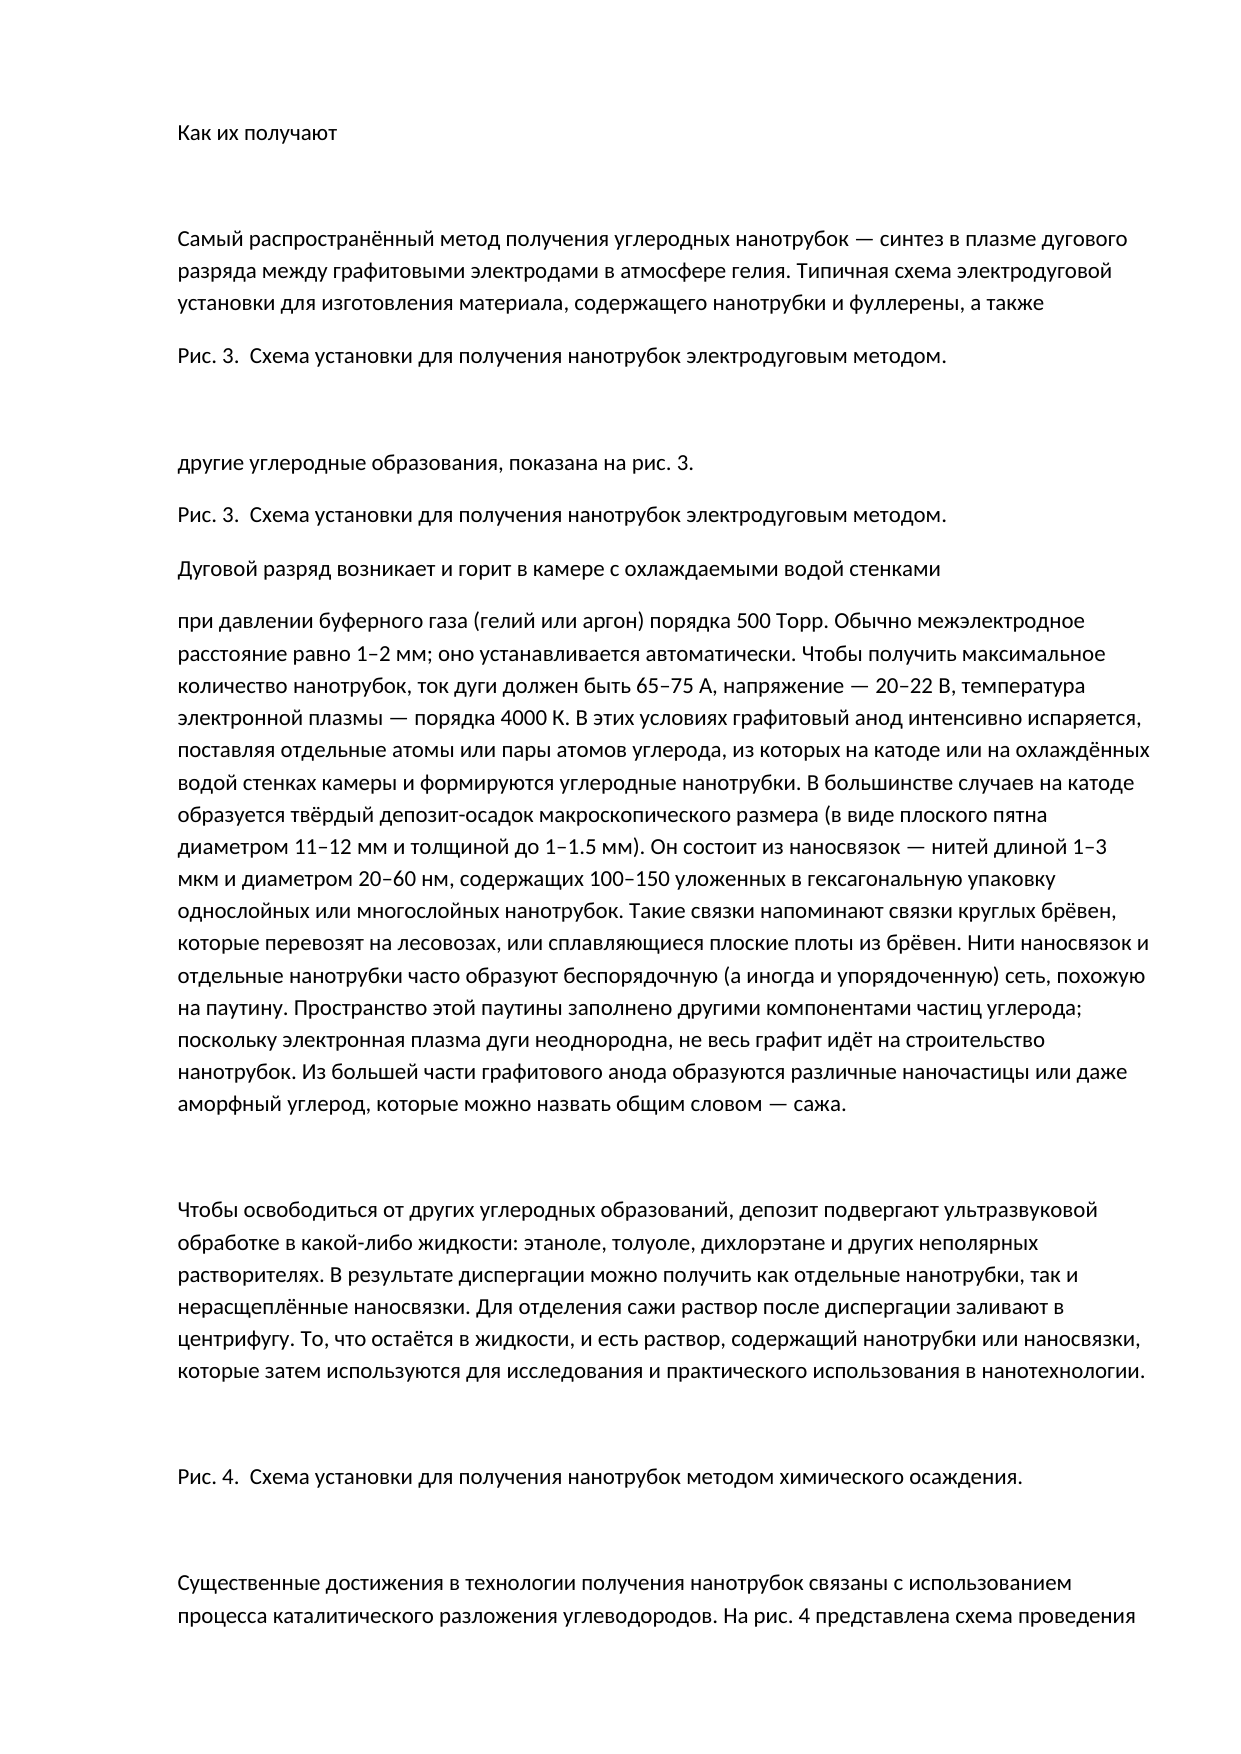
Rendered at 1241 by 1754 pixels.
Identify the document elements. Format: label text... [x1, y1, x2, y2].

text Чтобы освободиться от других углеродных образований, депозит подвергают ультразвуковой обработке в какой-либо жидкости: этаноле, толуоле, дихлорэтане и других неполярных растворителях. В результате диспергации можно получить как отдельные нанотрубки, так и нерасщеплённые наносвязки. Для отделения сажи раствор после диспергации заливают в центрифугу. То, что остаётся в жидкости, и есть раствор, содержащий нанотрубки или наносвязки, которые затем используются для исследования и практического использования в нанотехнологии. [177, 1196, 1152, 1384]
text при давлении буферного газа (гелий или аргон) порядка 500 Торр. Обычно межэлектродное расстояние равно 1–2 мм; оно устанавливается автоматически. Чтобы получить максимальное количество нанотрубок, ток дуги должен быть 65–75 А, напряжение — 20–22 В, температура электронной плазмы — порядка 4000 К. В этих условиях графитовый анод интенсивно испаряется, поставляя отдельные атомы или пары атомов углерода, из которых на катоде или на охлаждённых водой стенках камеры и формируются углеродные нанотрубки. В большинстве случаев на катоде образуется твёрдый депозит-осадок макроскопического размера (в виде плоского пятна диаметром 11–12 мм и толщиной до 1–1.5 мм). Он состоит из наносвязок — нитей длиной 1–3 мкм и диаметром 20–60 нм, содержащих 100–150 уложенных в гексагональную упаковку однослойных или многослойных нанотрубок. Такие связки напоминают связки круглых брёвен, которые перевозят на лесовозах, или сплавляющиеся плоские плоты из брёвен. Нити наносвязок и отдельные нанотрубки часто образуют беспорядочную (а иногда и упорядоченную) сеть, похожую на паутину. Пространство этой паутины заполнено другими компонентами частиц углерода; поскольку электронная плазма дуги неоднородна, не весь графит идёт на строительство нанотрубок. Из большей части графитового анода образуются различные наночастицы или даже аморфный углерод, которые можно назвать общим словом — сажа. [177, 607, 1152, 1117]
text Дуговой разряд возникает и горит в камере с охлаждаемыми водой стенками [177, 554, 1152, 582]
text другие углеродные образования, показана на рис. 3. [177, 448, 1152, 476]
text Рис. 3. Схема установки для получения нанотрубок электродуговым методом. [177, 342, 1152, 369]
text Рис. 3. Схема установки для получения нанотрубок электродуговым методом. [177, 501, 1152, 529]
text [177, 1568, 1152, 1629]
text Рис. 4. Схема установки для получения нанотрубок методом химического осаждения. [177, 1462, 1152, 1491]
text Как их получают [177, 118, 1152, 146]
text Самый распространённый метод получения углеродных нанотрубок — синтез в плазме дугового разряда между графитовыми электродами в атмосфере гелия. Типичная схема электродуговой установки для изготовления материала, содержащего нанотрубки и фуллерены, а также [177, 224, 1152, 317]
